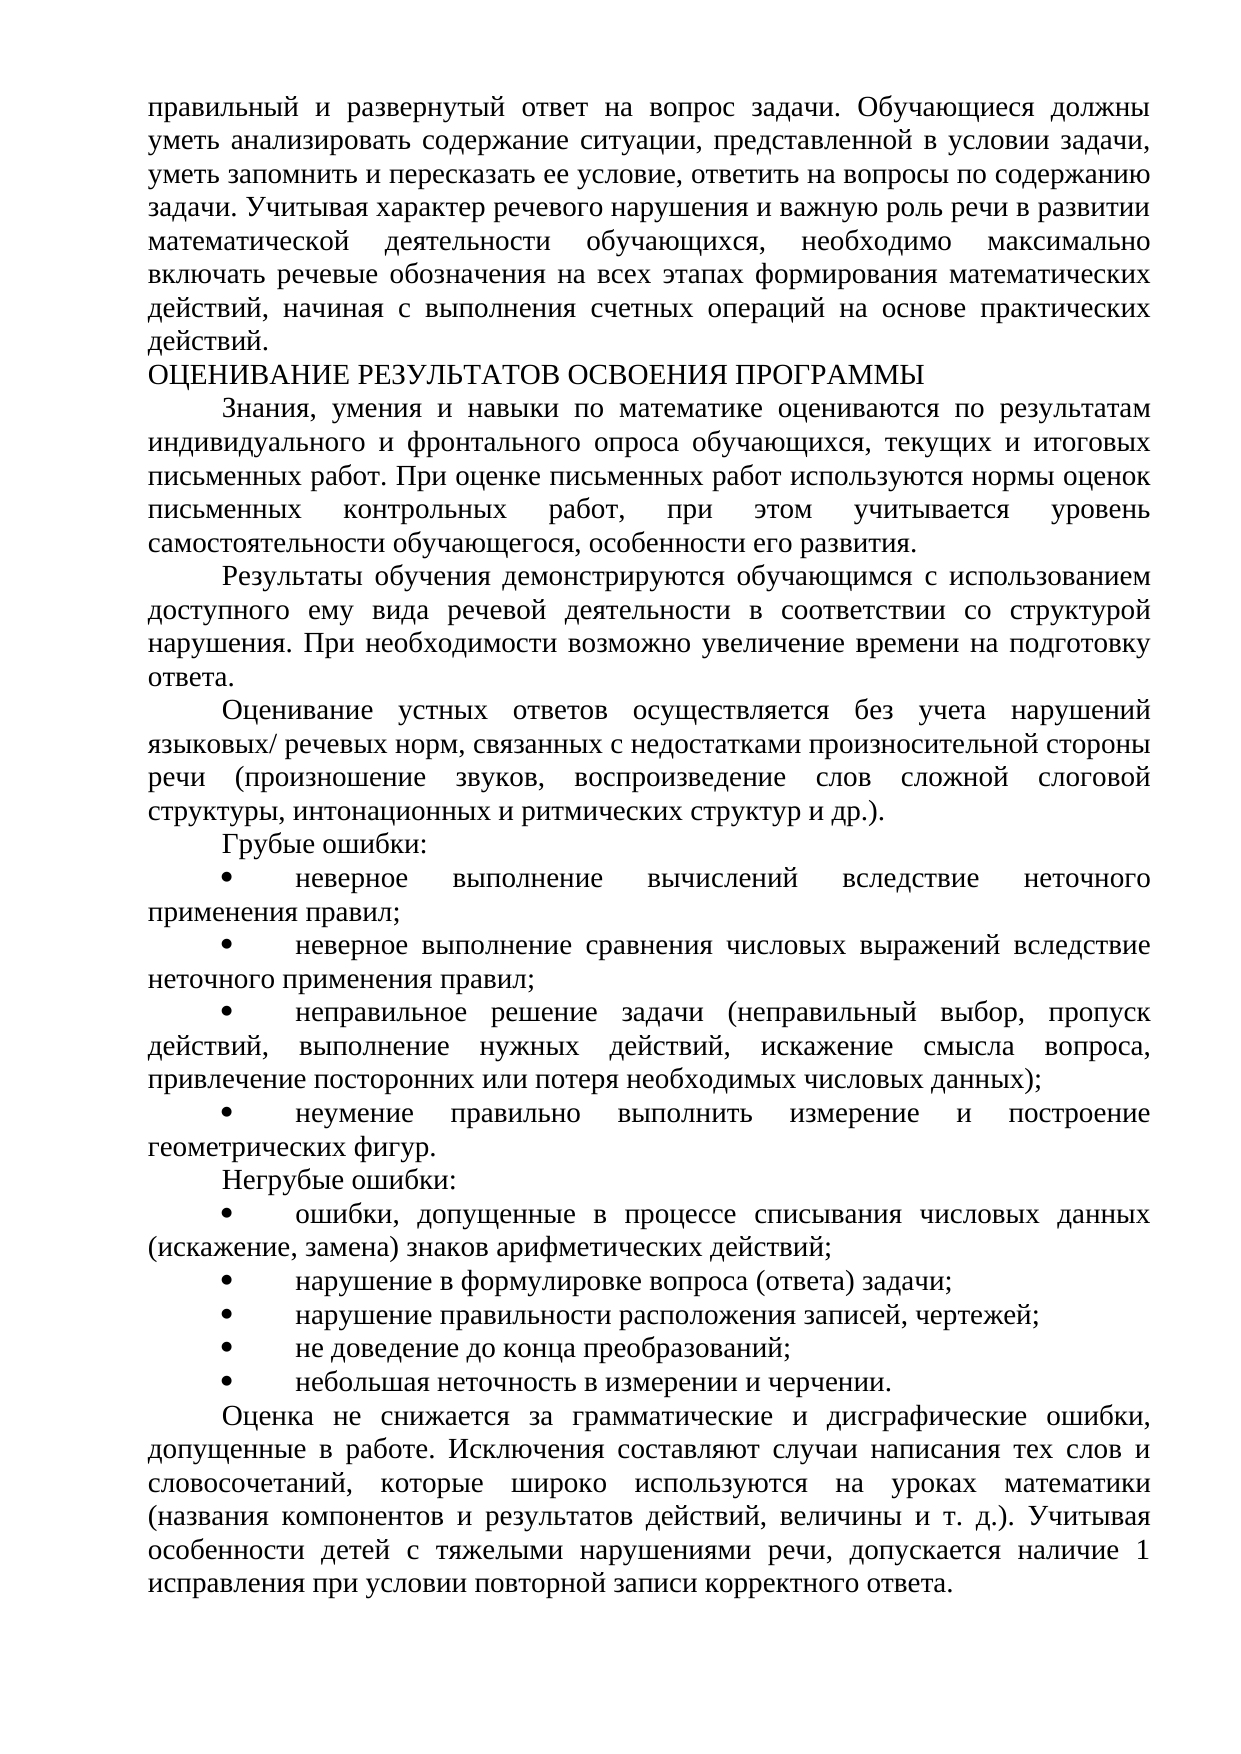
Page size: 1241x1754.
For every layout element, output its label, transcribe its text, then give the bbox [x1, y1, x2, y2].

text Грубые ошибки: [148, 827, 1152, 860]
list небольшая неточность в измерении и черчении. [148, 1364, 1152, 1398]
text ОЦЕНИВАНИЕ РЕЗУЛЬТАТОВ ОСВОЕНИЯ ПРОГРАММЫ [148, 357, 1152, 391]
list неверное выполнение сравнения числовых выражений вследствие неточного применения правил; [148, 927, 1152, 994]
text Знания, умения и навыки по математике оцениваются по результатам индивидуального и фронтального опроса обучающихся, текущих и итоговых письменных работ. При оценке письменных работ используются нормы оценок письменных контрольных работ, при этом учитывается уровень самостоятельности обучающегося, особенности его развития. [148, 391, 1152, 558]
list неверное выполнение вычислений вследствие неточного применения правил; [148, 860, 1152, 927]
list нарушение правильности расположения записей, чертежей; [148, 1297, 1152, 1330]
list неумение правильно выполнить измерение и построение геометрических фигур. [148, 1095, 1152, 1162]
text Негрубые ошибки: [148, 1162, 1152, 1196]
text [148, 89, 1152, 357]
list неправильное решение задачи (неправильный выбор, пропуск действий, выполнение нужных действий, искажение смысла вопроса, привлечение посторонних или потеря необходимых числовых данных); [148, 994, 1152, 1095]
text Оценивание устных ответов осуществляется без учета нарушений языковых/ речевых норм, связанных с недостатками произносительной стороны речи (произношение звуков, воспроизведение слов сложной слоговой структуры, интонационных и ритмических структур и др.). [148, 692, 1152, 827]
list не доведение до конца преобразований; [148, 1330, 1152, 1364]
list ошибки, допущенные в процессе списывания числовых данных (искажение, замена) знаков арифметических действий; [148, 1196, 1152, 1263]
text Оценка не снижается за грамматические и дисграфические ошибки, допущенные в работе. Исключения составляют случаи написания тех слов и словосочетаний, которые широко используются на уроках математики (названия компонентов и результатов действий, величины и т. д.). Учитывая особенности детей с тяжелыми нарушениями речи, допускается наличие 1 исправления при условии повторной записи корректного ответа. [148, 1398, 1152, 1599]
list нарушение в формулировке вопроса (ответа) задачи; [148, 1263, 1152, 1297]
text Результаты обучения демонстрируются обучающимся с использованием доступного ему вида речевой деятельности в соответствии со структурой нарушения. При необходимости возможно увеличение времени на подготовку ответа. [148, 558, 1152, 692]
